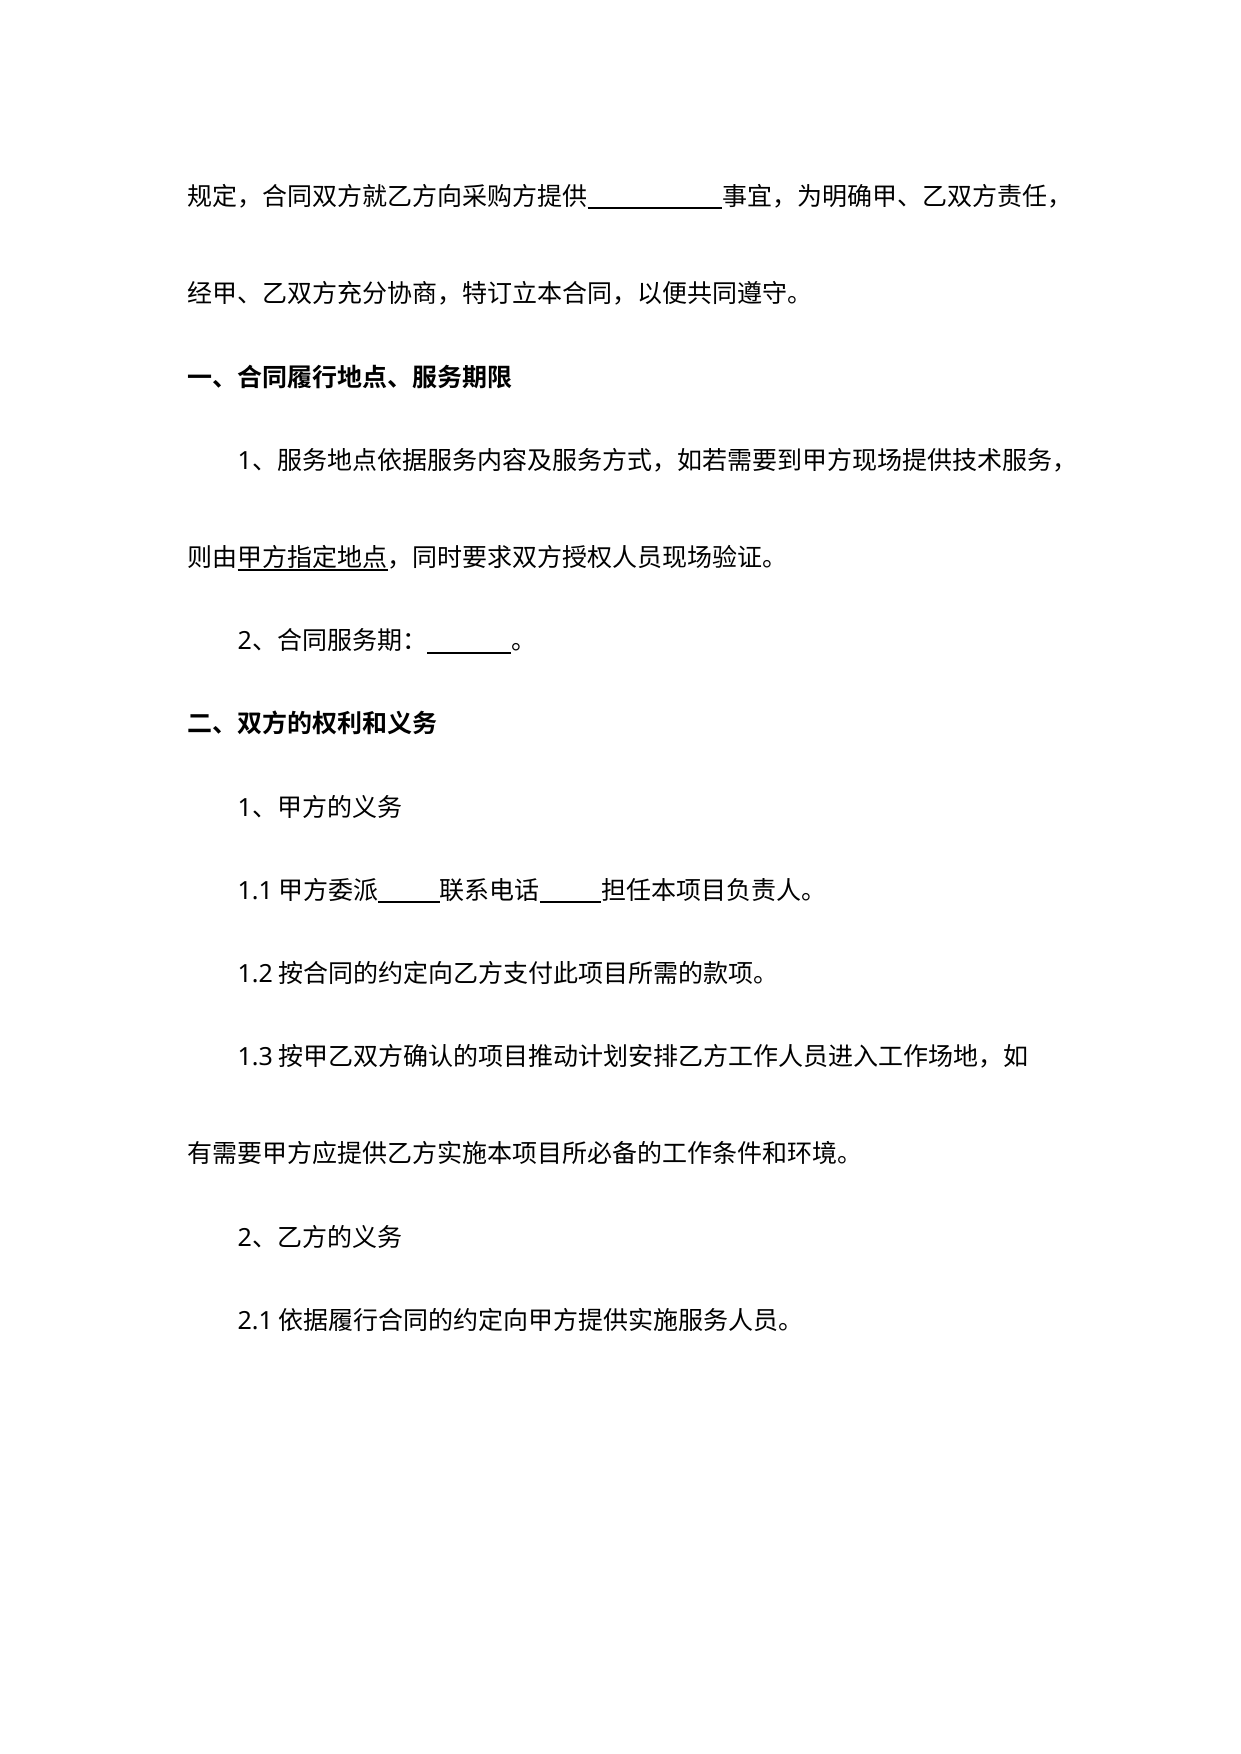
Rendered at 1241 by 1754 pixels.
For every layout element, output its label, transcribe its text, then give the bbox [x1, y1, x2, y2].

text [187, 162, 1053, 324]
text 一、合同履行地点、服务期限 [187, 343, 1053, 408]
text 1.2按合同的约定向乙方支付此项目所需的款项。 [187, 939, 1053, 1004]
text 1、服务地点依据服务内容及服务方式，如若需要到甲方现场提供技术服务，则由甲方指定地点，同时要求双方授权人员现场验证。 [187, 426, 1053, 588]
text 2、乙方的义务 [187, 1203, 1053, 1268]
text 2.1依据履行合同的约定向甲方提供实施服务人员。 [187, 1286, 1053, 1351]
text 1、甲方的义务 [187, 773, 1053, 838]
text 2、合同服务期： 。 [187, 606, 1053, 671]
text 1.3按甲乙双方确认的项目推动计划安排乙方工作人员进入工作场地，如有需要甲方应提供乙方实施本项目所必备的工作条件和环境。 [187, 1022, 1053, 1184]
text 二、双方的权利和义务 [187, 689, 1053, 754]
text 1.1甲方委派 联系电话 担任本项目负责人。 [187, 856, 1053, 921]
